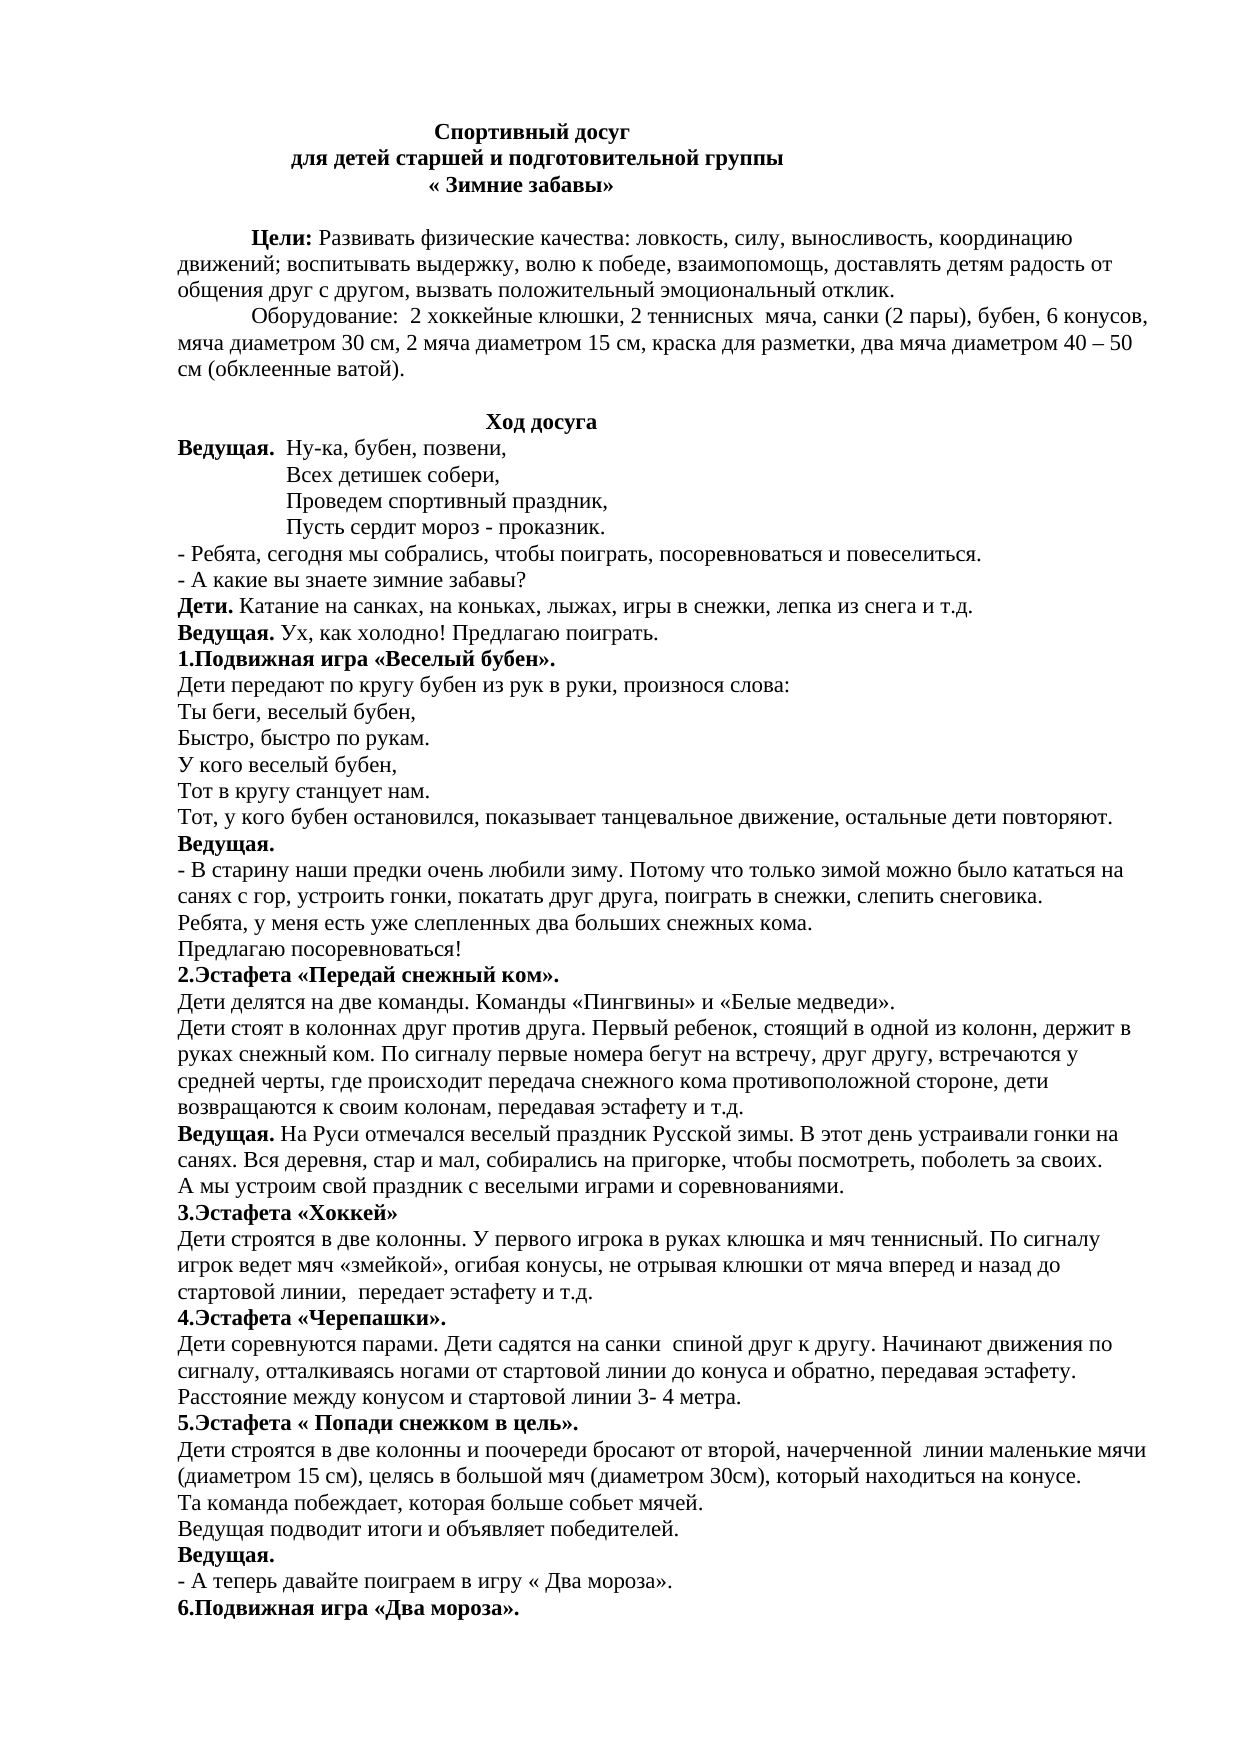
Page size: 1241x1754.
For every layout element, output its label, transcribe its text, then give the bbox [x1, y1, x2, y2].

text Дети передают по кругу бубен из рук в руки, произнося слова: [177, 672, 1152, 698]
text 3.Эстафета «Хоккей» [177, 1199, 1152, 1225]
text Тот в кругу станцует нам. [177, 777, 1152, 803]
text 1.Подвижная игра «Веселый бубен». [177, 645, 1152, 672]
text Быстро, быстро по рукам. [177, 724, 1152, 751]
text Ведущая. На Руси отмечался веселый праздник Русской зимы. В этот день устраивали гонки на санях. Вся деревня, стар и мал, собирались на пригорке, чтобы посмотреть, поболеть за своих. [177, 1119, 1152, 1172]
text Спортивный досуг [177, 118, 1152, 144]
text Та команда побеждает, которая больше собьет мячей. [177, 1488, 1152, 1515]
text Дети строятся в две колонны. У первого игрока в руках клюшка и мяч теннисный. По сигналу игрок ведет мяч «змейкой», огибая конусы, не отрывая клюшки от мяча вперед и назад до стартовой линии, передает эстафету и т.д. [177, 1225, 1152, 1304]
text - А какие вы знаете зимние забавы? [177, 566, 1152, 592]
text Ты беги, веселый бубен, [177, 698, 1152, 724]
text Ход досуга [177, 408, 1152, 434]
text Дети соревнуются парами. Дети садятся на санки спиной друг к другу. Начинают движения по сигналу, отталкиваясь ногами от стартовой линии до конуса и обратно, передавая эстафету. Расстояние между конусом и стартовой линии 3- 4 метра. [177, 1330, 1152, 1409]
text Дети строятся в две колонны и поочереди бросают от второй, начерченной линии маленькие мячи (диаметром 15 см), целясь в большой мяч (диаметром 30см), который находиться на конусе. [177, 1436, 1152, 1488]
text Ведущая. Ну-ка, бубен, позвени, [177, 434, 1152, 461]
text Дети стоят в колоннах друг против друга. Первый ребенок, стоящий в одной из колонн, держит в руках снежный ком. По сигналу первые номера бегут на встречу, друг другу, встречаются у средней черты, где происходит передача снежного кома противоположной стороне, дети возвращаются к своим колонам, передавая эстафету и т.д. [177, 1014, 1152, 1119]
text Ребята, у меня есть уже слепленных два больших снежных кома. [177, 909, 1152, 935]
text - Ребята, сегодня мы собрались, чтобы поиграть, посоревноваться и повеселиться. [177, 540, 1152, 566]
text А мы устроим свой праздник с веселыми играми и соревнованиями. [177, 1172, 1152, 1199]
text Пусть сердит мороз - проказник. [177, 513, 1152, 540]
text Дети. Катание на санках, на коньках, лыжах, игры в снежки, лепка из снега и т.д. [177, 592, 1152, 619]
text Ведущая. Ух, как холодно! Предлагаю поиграть. [177, 619, 1152, 645]
text 4.Эстафета «Черепашки». [177, 1304, 1152, 1330]
text Предлагаю посоревноваться! [177, 935, 1152, 961]
text У кого веселый бубен, [177, 751, 1152, 777]
text Дети делятся на две команды. Команды «Пингвины» и «Белые медведи». [177, 988, 1152, 1014]
text - А теперь давайте поиграем в игру « Два мороза». [177, 1568, 1152, 1594]
text 5.Эстафета « Попади снежком в цель». [177, 1409, 1152, 1436]
text Оборудование: 2 хоккейные клюшки, 2 теннисных мяча, санки (2 пары), бубен, 6 конусов, мяча диаметром 30 см, 2 мяча диаметром 15 см, краска для разметки, два мяча диаметром 40 – 50 см (обклеенные ватой). [177, 303, 1152, 382]
text Ведущая. [177, 1541, 1152, 1568]
text Цели: Развивать физические качества: ловкость, силу, выносливость, координацию движений; воспитывать выдержку, волю к победе, взаимопомощь, доставлять детям радость от общения друг с другом, вызвать положительный эмоциональный отклик. [177, 223, 1152, 303]
text - В старину наши предки очень любили зиму. Потому что только зимой можно было кататься на санях с гор, устроить гонки, покатать друг друга, поиграть в снежки, слепить снеговика. [177, 856, 1152, 909]
text для детей старшей и подготовительной группы [177, 144, 1152, 171]
text « Зимние забавы» [177, 171, 1152, 197]
text Ведущая. [177, 830, 1152, 856]
text Тот, у кого бубен остановился, показывает танцевальное движение, остальные дети повторяют. [177, 803, 1152, 830]
text Всех детишек собери, [177, 461, 1152, 487]
text 6.Подвижная игра «Два мороза». [177, 1594, 1152, 1620]
text 2.Эстафета «Передай снежный ком». [177, 961, 1152, 988]
text Ведущая подводит итоги и объявляет победителей. [177, 1515, 1152, 1541]
text Проведем спортивный праздник, [177, 487, 1152, 513]
